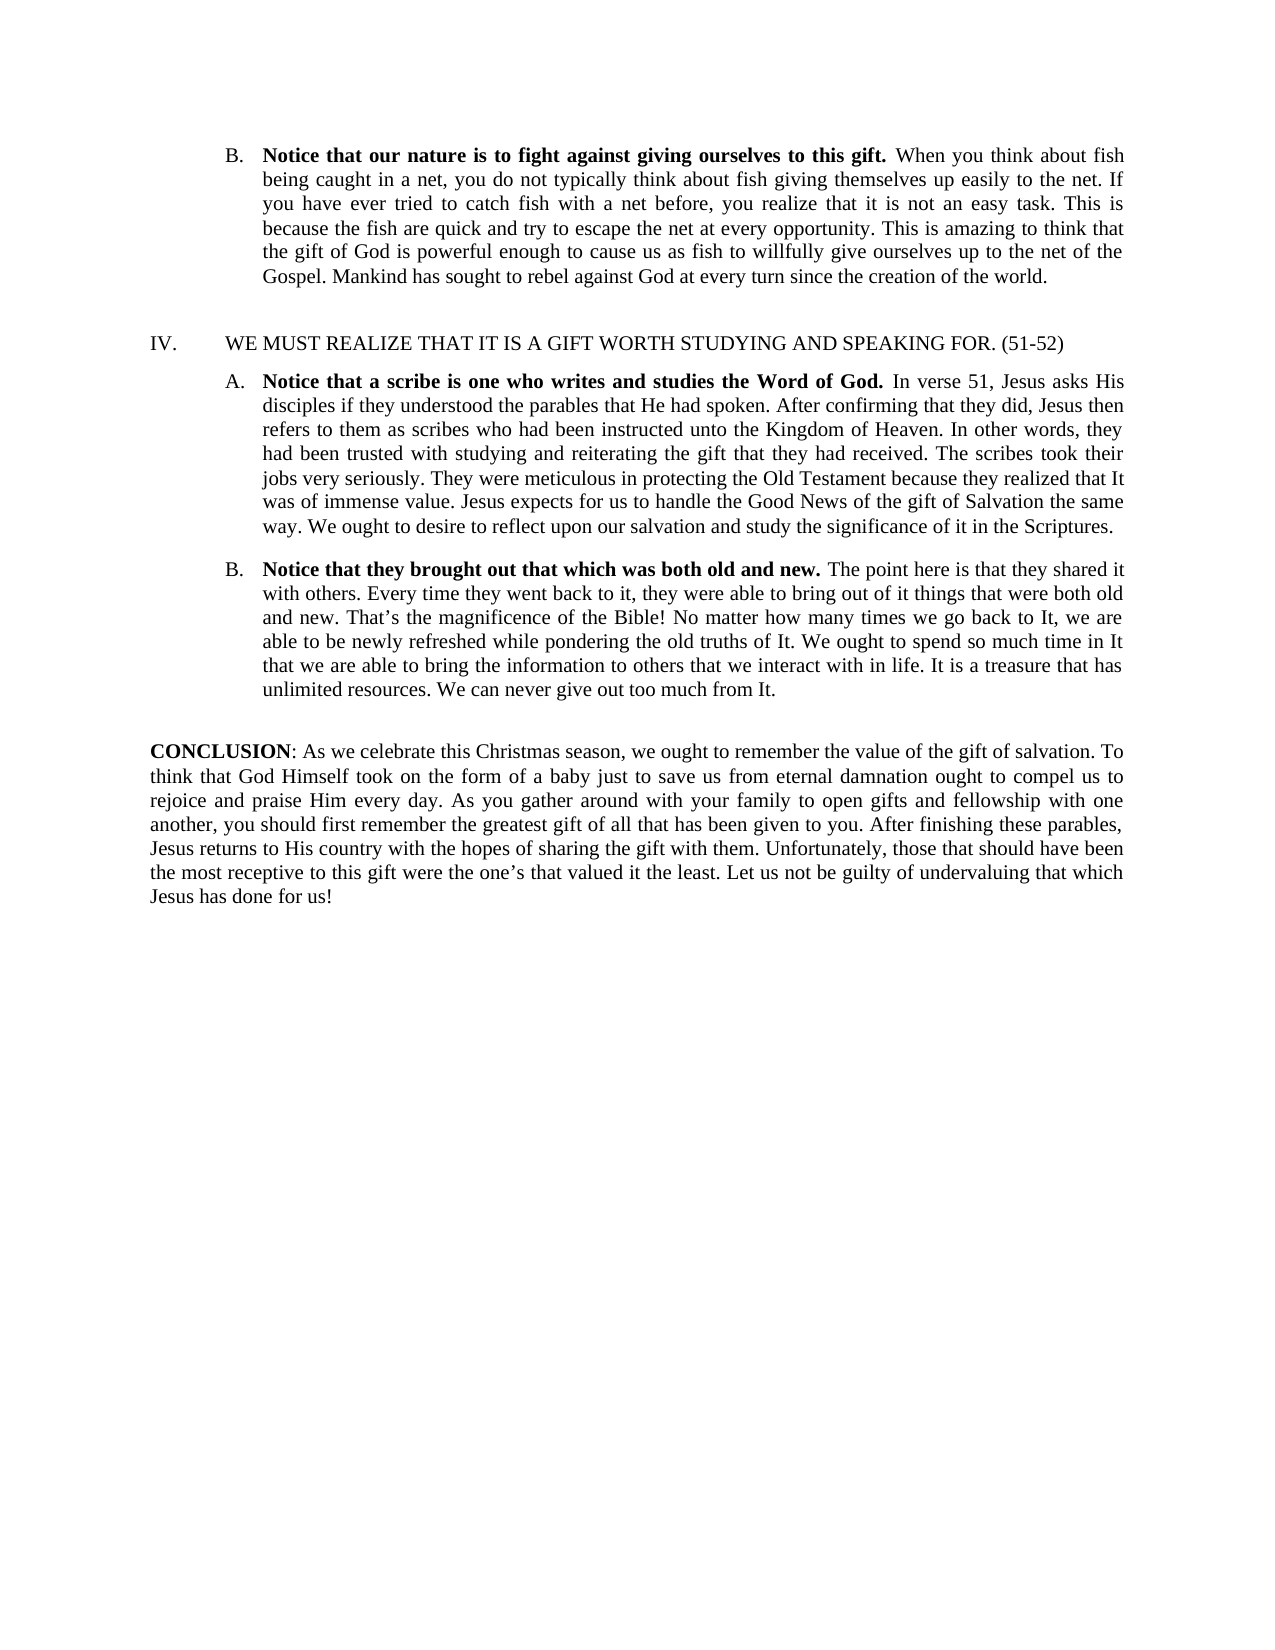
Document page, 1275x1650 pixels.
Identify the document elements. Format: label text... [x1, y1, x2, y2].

list WE MUST REALIZE THAT IT IS A GIFT WORTH STUDYING AND SPEAKING FOR. (51-52) [150, 331, 1125, 355]
list Notice that our nature is to fight against giving ourselves to this gift. When you think about fish being caught in a net, you do not typically think about fish giving themselves up easily to the net. If you have ever tried to catch fish with a net before, you realize that it is not an easy task. This is because the fish are quick and try to escape the net at every opportunity. This is amazing to think that the gift of God is powerful enough to cause us as fish to willfully give ourselves up to the net of the Gospel. Mankind has sought to rebel against God at every turn since the creation of the world. [225, 143, 1125, 288]
list Notice that a scribe is one who writes and studies the Word of God. In verse 51, Jesus asks His disciples if they understood the parables that He had spoken. After confirming that they did, Jesus then refers to them as scribes who had been instructed unto the Kingdom of Heaven. In other words, they had been trusted with studying and reiterating the gift that they had received. The scribes took their jobs very seriously. They were meticulous in protecting the Old Testament because they realized that It was of immense value. Jesus expects for us to handle the Good News of the gift of Salvation the same way. We ought to desire to reflect upon our salvation and study the significance of it in the Scriptures. [225, 369, 1125, 538]
list Notice that they brought out that which was both old and new. The point here is that they shared it with others. Every time they went back to it, they were able to bring out of it things that were both old and new. That’s the magnificence of the Bible! No matter how many times we go back to It, we are able to be newly refreshed while pondering the old truths of It. We ought to spend so much time in It that we are able to bring the information to others that we interact with in life. It is a treasure that has unlimited resources. We can never give out too much from It. [225, 557, 1125, 701]
text CONCLUSION: As we celebrate this Christmas season, we ought to remember the value of the gift of salvation. To think that God Himself took on the form of a baby just to save us from eternal damnation ought to compel us to rejoice and praise Him every day. As you gather around with your family to open gifts and fellowship with one another, you should first remember the greatest gift of all that has been given to you. After finishing these parables, Jesus returns to His country with the hopes of sharing the gift with them. Unfortunately, those that should have been the most receptive to this gift were the one’s that valued it the least. Let us not be guilty of undervaluing that which Jesus has done for us! [150, 739, 1125, 908]
